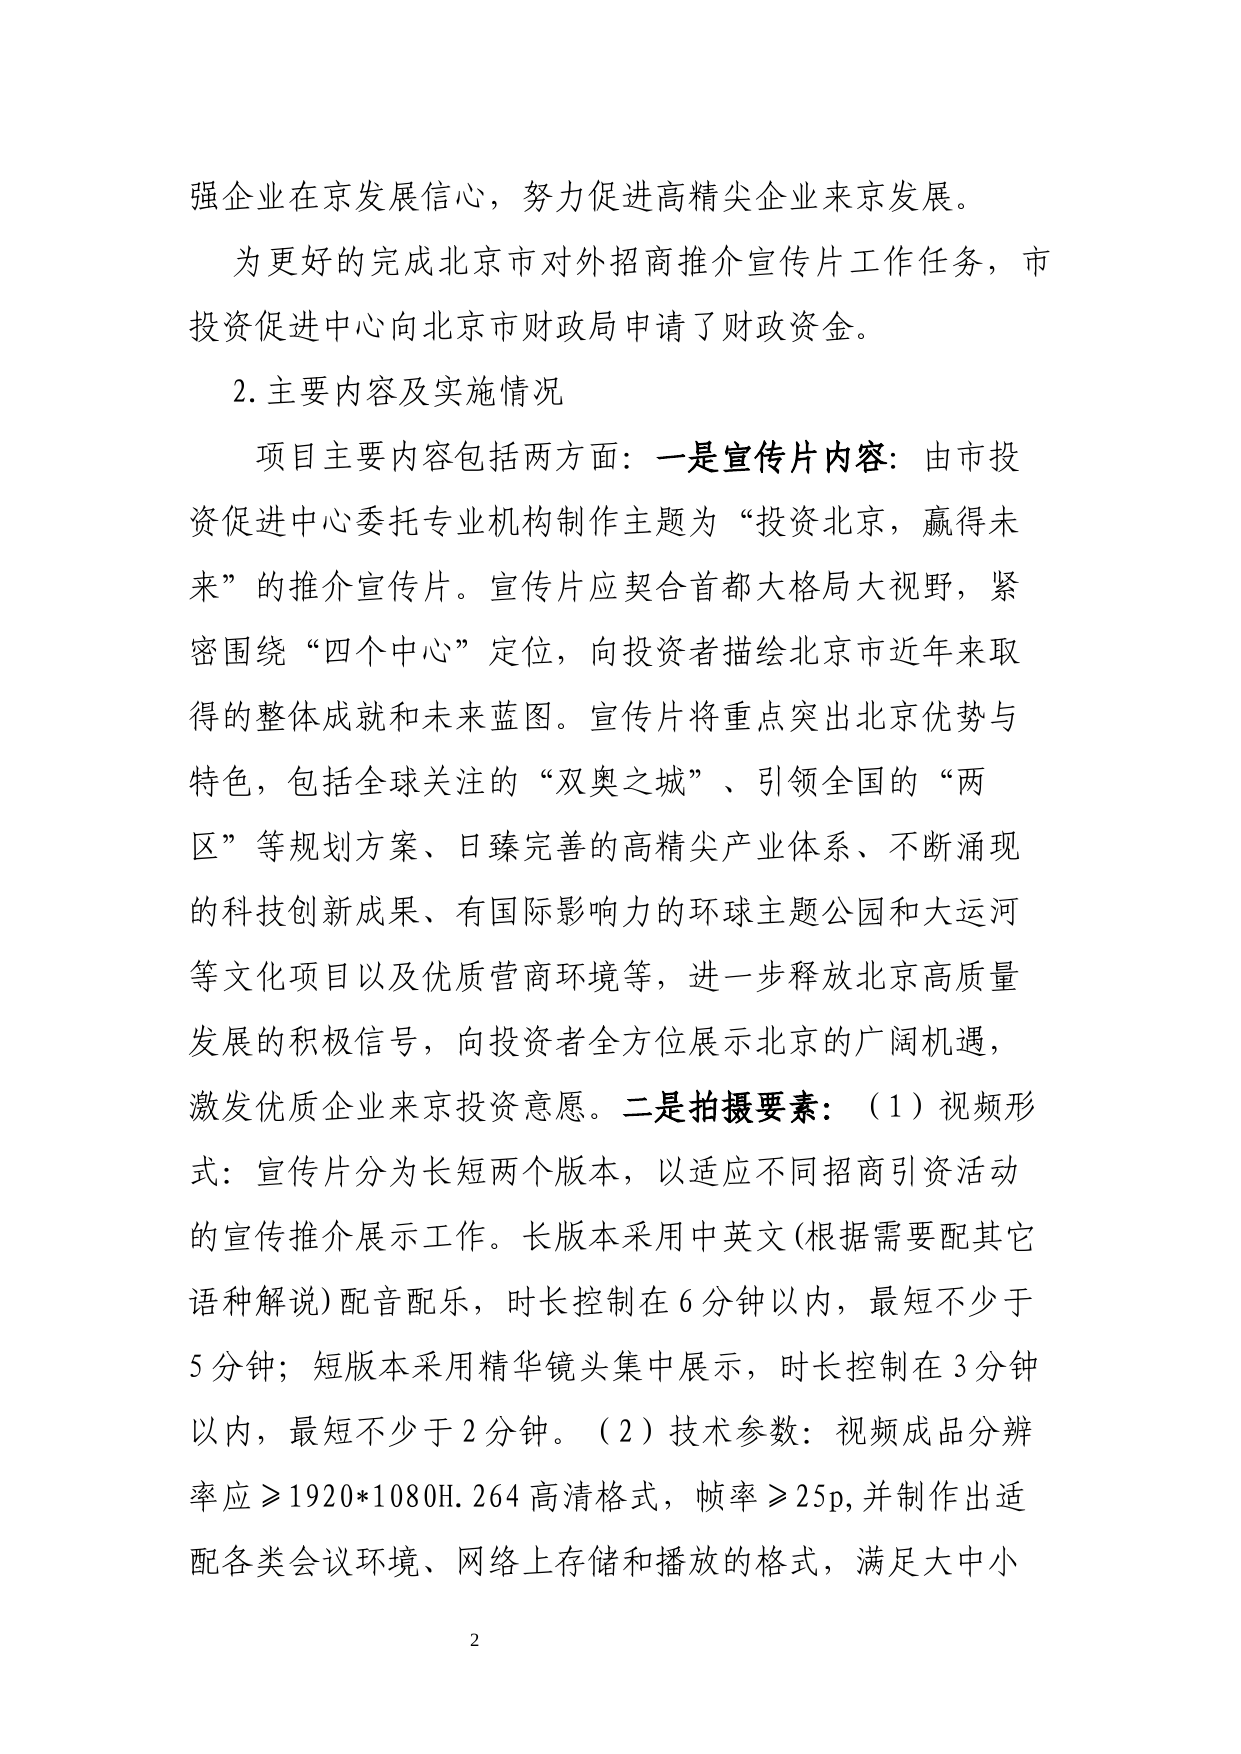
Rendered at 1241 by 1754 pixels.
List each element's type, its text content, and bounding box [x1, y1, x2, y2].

text 为更好的完成北京市对外招商推介宣传片工作任务，市投资促进中心向北京市财政局申请了财政资金。 [187, 227, 1053, 357]
text 2.主要内容及实施情况 [187, 357, 1053, 422]
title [187, 422, 1053, 1592]
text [187, 162, 1053, 227]
